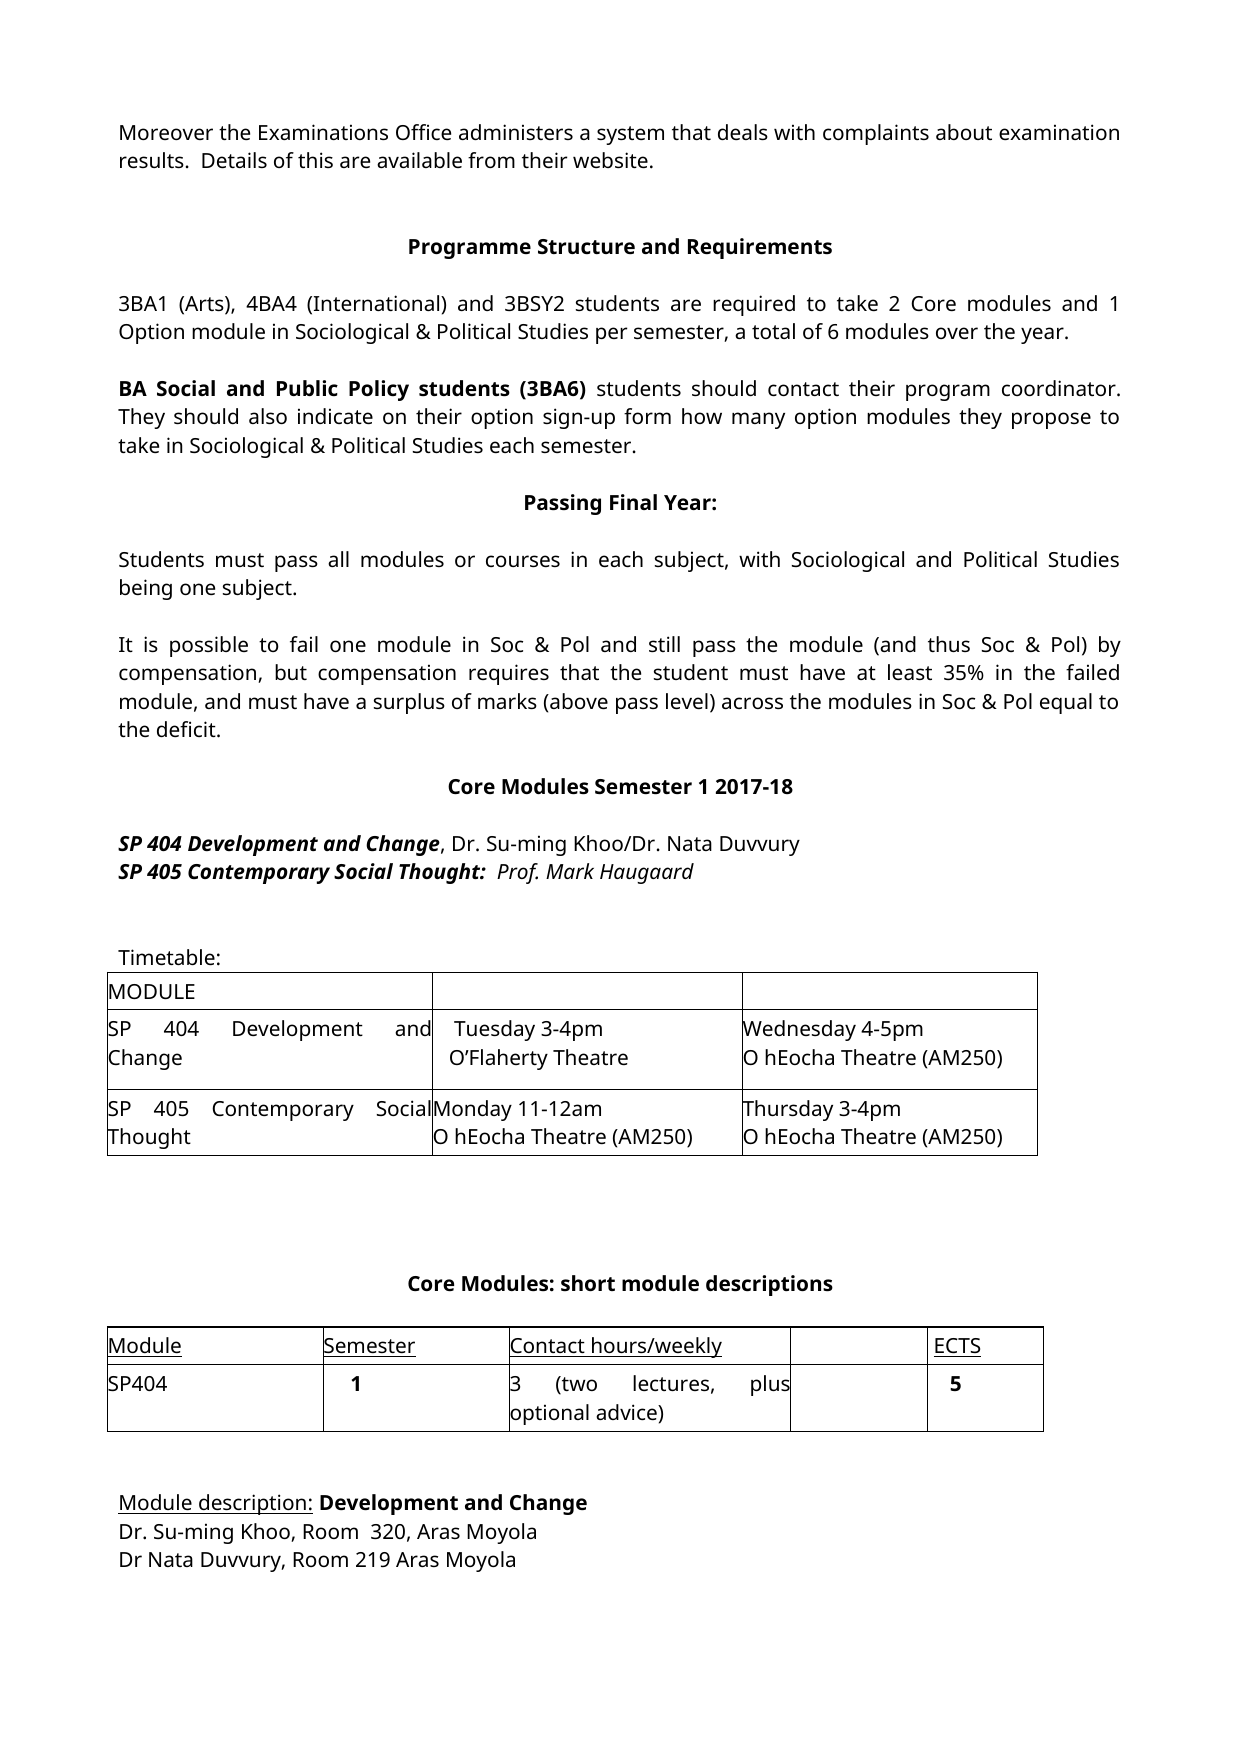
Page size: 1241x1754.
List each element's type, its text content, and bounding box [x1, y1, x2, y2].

text Core Modules: short module descriptions [118, 1269, 1122, 1298]
text Students must pass all modules or courses in each subject, with Sociological and Political Studies being one subject. [118, 545, 1122, 602]
table_cell Wednesday 4-5pm O hEocha Theatre (AM250) [743, 1010, 1037, 1088]
table_cell SP 405 Contemporary Social Thought [108, 1090, 432, 1155]
text Dr Nata Duvvury, Room 219 Aras Moyola [118, 1545, 1122, 1574]
table_header [791, 1328, 927, 1364]
text Dr. Su-ming Khoo, Room 320, Aras Moyola [118, 1517, 1122, 1545]
table_cell Tuesday 3-4pm O’Flaherty Theatre [433, 1010, 742, 1088]
table_header ECTS [928, 1328, 1043, 1364]
text Module description: Development and Change [118, 1488, 1122, 1517]
text Programme Structure and Requirements [118, 232, 1122, 260]
text Passing Final Year: [118, 488, 1122, 516]
text SP 405 Contemporary Social Thought: Prof. Mark Haugaard [118, 857, 1122, 886]
table_cell SP 404 Development and Change [108, 1010, 432, 1088]
table_header MODULE [108, 973, 432, 1009]
table_cell 5 [928, 1365, 1043, 1431]
table_cell Thursday 3-4pm O hEocha Theatre (AM250) [743, 1090, 1037, 1155]
text Timetable: [118, 943, 1122, 972]
table_header Semester [324, 1328, 509, 1364]
table_cell SP404 [108, 1365, 323, 1431]
subtitle Core Modules Semester 1 2017-18 [118, 772, 1122, 801]
text SP 404 Development and Change, Dr. Su-ming Khoo/Dr. Nata Duvvury [118, 829, 1122, 857]
text BA Social and Public Policy students (3BA6) students should contact their program coordinator. They should also indicate on their option sign-up form how many option modules they propose to take in Sociological & Political Studies each semester. [118, 374, 1122, 459]
text It is possible to fail one module in Soc & Pol and still pass the module (and thus Soc & Pol) by compensation, but compensation requires that the student must have at least 35% in the failed module, and must have a surplus of marks (above pass level) across the modules in Soc & Pol equal to the deficit. [118, 630, 1122, 744]
table_cell 1 [324, 1365, 509, 1431]
text 3BA1 (Arts), 4BA4 (International) and 3BSY2 students are required to take 2 Core modules and 1 Option module in Sociological & Political Studies per semester, a total of 6 modules over the year. [118, 289, 1122, 346]
table_cell [791, 1365, 927, 1431]
table_header [433, 973, 742, 1009]
table_header Module [108, 1328, 323, 1364]
table_header Contact hours/weekly [510, 1328, 790, 1364]
table_cell 3 (two lectures, plus optional advice) [510, 1365, 790, 1431]
table_cell Monday 11-12am O hEocha Theatre (AM250) [433, 1090, 742, 1155]
table_header [743, 973, 1037, 1009]
text Moreover the Examinations Office administers a system that deals with complaints about examination results. Details of this are available from their website. [118, 118, 1122, 175]
